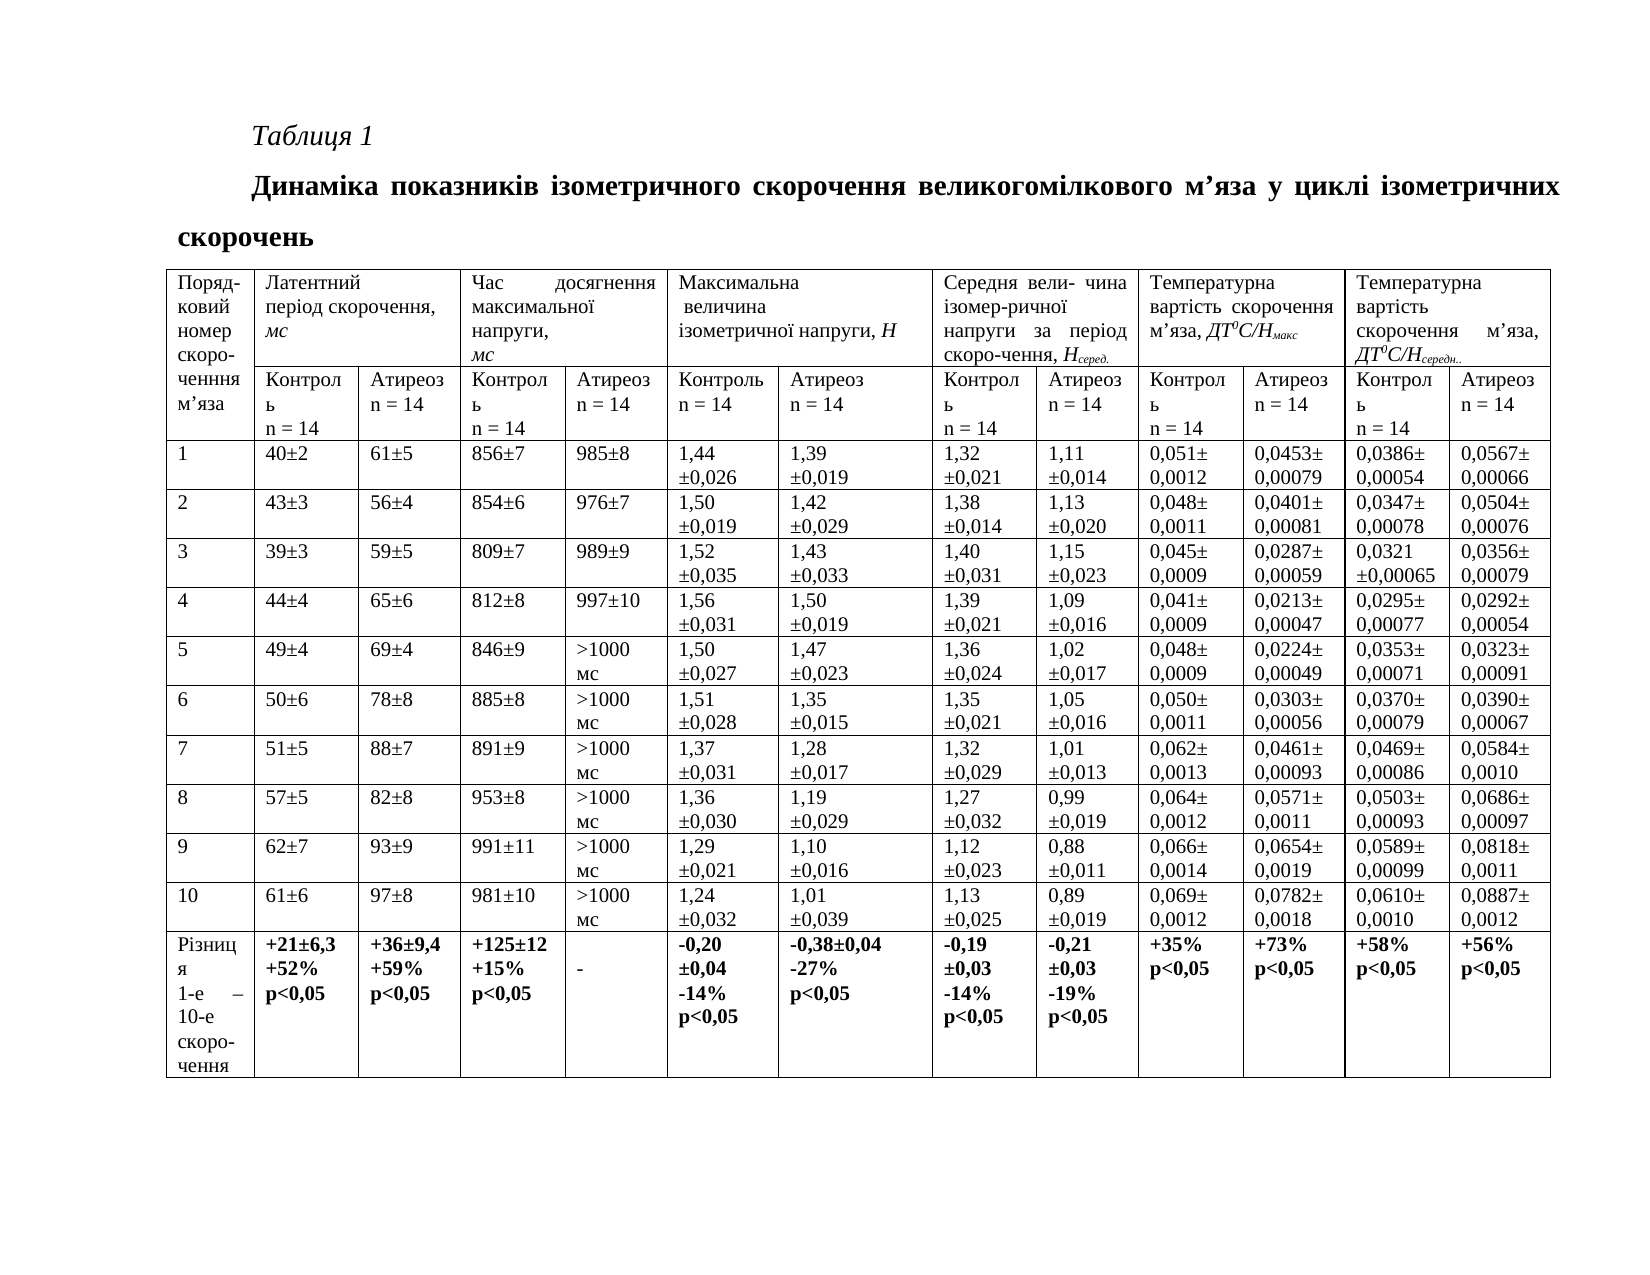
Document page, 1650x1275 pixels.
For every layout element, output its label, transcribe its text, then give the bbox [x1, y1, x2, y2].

table_cell 97±8 [359, 883, 460, 931]
table_cell 10 [167, 883, 254, 931]
table_cell 0,048± 0,0011 [1139, 490, 1243, 538]
table_cell -0,21 ±0,03 -19% р<0,05 [1037, 932, 1138, 1077]
table_cell +21±6,3 +52% р<0,05 [255, 932, 358, 1077]
table_cell Атиреоз n = 14 [1244, 367, 1344, 439]
table_header Середня вели- чина ізомер-ричної напруги за період скоро-чення, Нсеред. [933, 270, 1138, 366]
table_cell 0,89 ±0,019 [1037, 883, 1138, 931]
table_cell 0,99 ±0,019 [1037, 785, 1138, 833]
table_cell Контроль n = 14 [255, 367, 358, 439]
table_cell 0,0224± 0,00049 [1244, 637, 1344, 685]
table_cell 1,42 ±0,029 [779, 490, 932, 538]
table_cell 0,0567± 0,00066 [1450, 441, 1550, 489]
table_cell 1,35 ±0,015 [779, 686, 932, 734]
table_cell 1,01 ±0,013 [1037, 736, 1138, 784]
table_cell Контроль n = 14 [933, 367, 1036, 439]
table_cell 1,13 ±0,020 [1037, 490, 1138, 538]
table_cell 1,52 ±0,035 [668, 539, 778, 587]
table_cell >1000 мс [566, 686, 667, 734]
table_cell 0,0287± 0,00059 [1244, 539, 1344, 587]
table_cell 1,44 ±0,026 [668, 441, 778, 489]
table_cell 0,0654± 0,0019 [1244, 834, 1344, 882]
table_cell 50±6 [255, 686, 358, 734]
table_cell 981±10 [461, 883, 565, 931]
table_cell 0,0386± 0,00054 [1346, 441, 1449, 489]
table_cell 56±4 [359, 490, 460, 538]
table_cell 40±2 [255, 441, 358, 489]
table_cell 1,13 ±0,025 [933, 883, 1036, 931]
table_cell 0,0303± 0,00056 [1244, 686, 1344, 734]
text Динаміка показників ізометричного скорочення великогомілкового м’яза у циклі ізометричних скорочень [177, 168, 1561, 252]
table_cell 809±7 [461, 539, 565, 587]
table_cell >1000 мс [566, 834, 667, 882]
table_cell >1000 мс [566, 736, 667, 784]
table_cell 65±6 [359, 588, 460, 636]
table_cell 0,069± 0,0012 [1139, 883, 1243, 931]
text Таблиця 1 [177, 118, 1561, 152]
table_cell +73% р<0,05 [1244, 932, 1344, 1077]
table_header Час досягнення максимальної напруги, мс [461, 270, 667, 366]
table_cell 1,39 ±0,019 [779, 441, 932, 489]
table_cell -0,19 ±0,03 -14% р<0,05 [933, 932, 1036, 1077]
table_cell 953±8 [461, 785, 565, 833]
table_cell 61±5 [359, 441, 460, 489]
table_cell 1,50 ±0,019 [779, 588, 932, 636]
table_cell 2 [167, 490, 254, 538]
table_cell 1,56 ±0,031 [668, 588, 778, 636]
table_cell 1,01 ±0,039 [779, 883, 932, 931]
table_cell 1,43 ±0,033 [779, 539, 932, 587]
table_cell 59±5 [359, 539, 460, 587]
table_cell 44±4 [255, 588, 358, 636]
table_cell 0,0584± 0,0010 [1450, 736, 1550, 784]
table_cell 1,36 ±0,030 [668, 785, 778, 833]
table_cell 82±8 [359, 785, 460, 833]
table_cell 0,0390± 0,00067 [1450, 686, 1550, 734]
table_cell 1,36 ±0,024 [933, 637, 1036, 685]
table_cell 0,0321 ±0,00065 [1346, 539, 1449, 587]
table_cell 1,02 ±0,017 [1037, 637, 1138, 685]
table_cell 1,28 ±0,017 [779, 736, 932, 784]
table_cell Контроль n = 14 [461, 367, 565, 439]
table_cell 61±6 [255, 883, 358, 931]
table_cell 62±7 [255, 834, 358, 882]
table_cell 0,0686± 0,00097 [1450, 785, 1550, 833]
table_cell 0,0461± 0,00093 [1244, 736, 1344, 784]
table_cell 49±4 [255, 637, 358, 685]
table_cell 0,0818± 0,0011 [1450, 834, 1550, 882]
table_cell Атиреоз n = 14 [359, 367, 460, 439]
table_cell 0,0292± 0,00054 [1450, 588, 1550, 636]
table_cell 7 [167, 736, 254, 784]
table_cell 6 [167, 686, 254, 734]
table_cell 8 [167, 785, 254, 833]
table_cell 9 [167, 834, 254, 882]
table_cell 1,11 ±0,014 [1037, 441, 1138, 489]
table_cell 1,37 ±0,031 [668, 736, 778, 784]
table_cell 0,0610± 0,0010 [1346, 883, 1449, 931]
table_cell 4 [167, 588, 254, 636]
table_cell 3 [167, 539, 254, 587]
table_cell 0,0453± 0,00079 [1244, 441, 1344, 489]
table_cell 1,32 ±0,021 [933, 441, 1036, 489]
table_cell 1,38 ±0,014 [933, 490, 1036, 538]
table_cell 989±9 [566, 539, 667, 587]
table_cell 0,0571± 0,0011 [1244, 785, 1344, 833]
table_header Максимальна величина ізометричної напруги, Н [668, 270, 932, 366]
table_cell 1 [167, 441, 254, 489]
table_cell 812±8 [461, 588, 565, 636]
table_cell +58% р<0,05 [1346, 932, 1449, 1077]
table_header Латентний період скорочення, мс [255, 270, 460, 366]
table_cell 0,066± 0,0014 [1139, 834, 1243, 882]
table_cell 1,32 ±0,029 [933, 736, 1036, 784]
table_header Температурна вартість скорочення м’яза, ДТ0С/Нсередн.. [1346, 270, 1550, 366]
table_cell 891±9 [461, 736, 565, 784]
table_cell 69±4 [359, 637, 460, 685]
table_cell - [566, 932, 667, 1077]
table_cell Атиреоз n = 14 [1450, 367, 1550, 439]
table_cell 57±5 [255, 785, 358, 833]
table_cell +56% р<0,05 [1450, 932, 1550, 1077]
table_cell 846±9 [461, 637, 565, 685]
table_cell 0,062± 0,0013 [1139, 736, 1243, 784]
table_cell 93±9 [359, 834, 460, 882]
table_cell Атиреоз n = 14 [1037, 367, 1138, 439]
table_cell 0,048± 0,0009 [1139, 637, 1243, 685]
table_cell 78±8 [359, 686, 460, 734]
table_cell 0,0504± 0,00076 [1450, 490, 1550, 538]
table_cell -0,38±0,04 -27% р<0,05 [779, 932, 932, 1077]
table_cell 1,09 ±0,016 [1037, 588, 1138, 636]
table_cell 43±3 [255, 490, 358, 538]
table_cell 0,050± 0,0011 [1139, 686, 1243, 734]
table_cell 0,0213± 0,00047 [1244, 588, 1344, 636]
table_cell 0,0356± 0,00079 [1450, 539, 1550, 587]
table_cell 1,05 ±0,016 [1037, 686, 1138, 734]
table_cell 1,35 ±0,021 [933, 686, 1036, 734]
table_cell 39±3 [255, 539, 358, 587]
table_cell 0,88 ±0,011 [1037, 834, 1138, 882]
table_cell 0,0353± 0,00071 [1346, 637, 1449, 685]
table_cell 985±8 [566, 441, 667, 489]
table_cell 0,045± 0,0009 [1139, 539, 1243, 587]
table_cell 51±5 [255, 736, 358, 784]
table_cell 976±7 [566, 490, 667, 538]
table_cell 1,47 ±0,023 [779, 637, 932, 685]
table_cell +125±12 +15% р<0,05 [461, 932, 565, 1077]
table_cell 1,10 ±0,016 [779, 834, 932, 882]
table_cell 997±10 [566, 588, 667, 636]
table_cell 1,50 ±0,019 [668, 490, 778, 538]
table_cell 0,051± 0,0012 [1139, 441, 1243, 489]
table_cell 856±7 [461, 441, 565, 489]
table_cell 1,19 ±0,029 [779, 785, 932, 833]
table_cell 0,0589± 0,00099 [1346, 834, 1449, 882]
table_cell 885±8 [461, 686, 565, 734]
table_cell >1000 мс [566, 785, 667, 833]
table_cell 1,40 ±0,031 [933, 539, 1036, 587]
table_cell 991±11 [461, 834, 565, 882]
table_cell 0,041± 0,0009 [1139, 588, 1243, 636]
table_cell 1,39 ±0,021 [933, 588, 1036, 636]
table_cell 1,50 ±0,027 [668, 637, 778, 685]
table_cell 1,15 ±0,023 [1037, 539, 1138, 587]
table_cell Атиреоз n = 14 [566, 367, 667, 439]
table_cell 0,0323± 0,00091 [1450, 637, 1550, 685]
table_header Температурна вартість скорочення м’яза, ДТ0С/Нмакс [1139, 270, 1344, 366]
table_cell 1,51 ±0,028 [668, 686, 778, 734]
table_cell 0,0503± 0,00093 [1346, 785, 1449, 833]
table_cell 0,0887± 0,0012 [1450, 883, 1550, 931]
table_header Поряд-ковий номер скоро-ченння м’яза [167, 270, 254, 439]
table_cell 0,0370± 0,00079 [1346, 686, 1449, 734]
table_cell 0,0347± 0,00078 [1346, 490, 1449, 538]
table_cell 5 [167, 637, 254, 685]
table_cell 0,0782± 0,0018 [1244, 883, 1344, 931]
table_cell +35% р<0,05 [1139, 932, 1243, 1077]
table_cell 1,27 ±0,032 [933, 785, 1036, 833]
table_cell +36±9,4 +59% р<0,05 [359, 932, 460, 1077]
table_cell 1,29 ±0,021 [668, 834, 778, 882]
table_cell 0,0469± 0,00086 [1346, 736, 1449, 784]
table_cell >1000 мс [566, 883, 667, 931]
table_cell 1,12 ±0,023 [933, 834, 1036, 882]
table_cell Різниця 1-е –10-е скоро- чення [167, 932, 254, 1077]
table_cell 0,0401± 0,00081 [1244, 490, 1344, 538]
table_cell -0,20 ±0,04 -14% р<0,05 [668, 932, 778, 1077]
table_cell 88±7 [359, 736, 460, 784]
table_cell 854±6 [461, 490, 565, 538]
table_cell 0,064± 0,0012 [1139, 785, 1243, 833]
table_cell Атиреоз n = 14 [779, 367, 932, 439]
table_cell 1,24 ±0,032 [668, 883, 778, 931]
table_cell >1000 мс [566, 637, 667, 685]
table_cell Контроль n = 14 [1139, 367, 1243, 439]
table_cell Контроль n = 14 [1346, 367, 1449, 439]
table_cell 0,0295± 0,00077 [1346, 588, 1449, 636]
table_cell Контроль n = 14 [668, 367, 778, 439]
